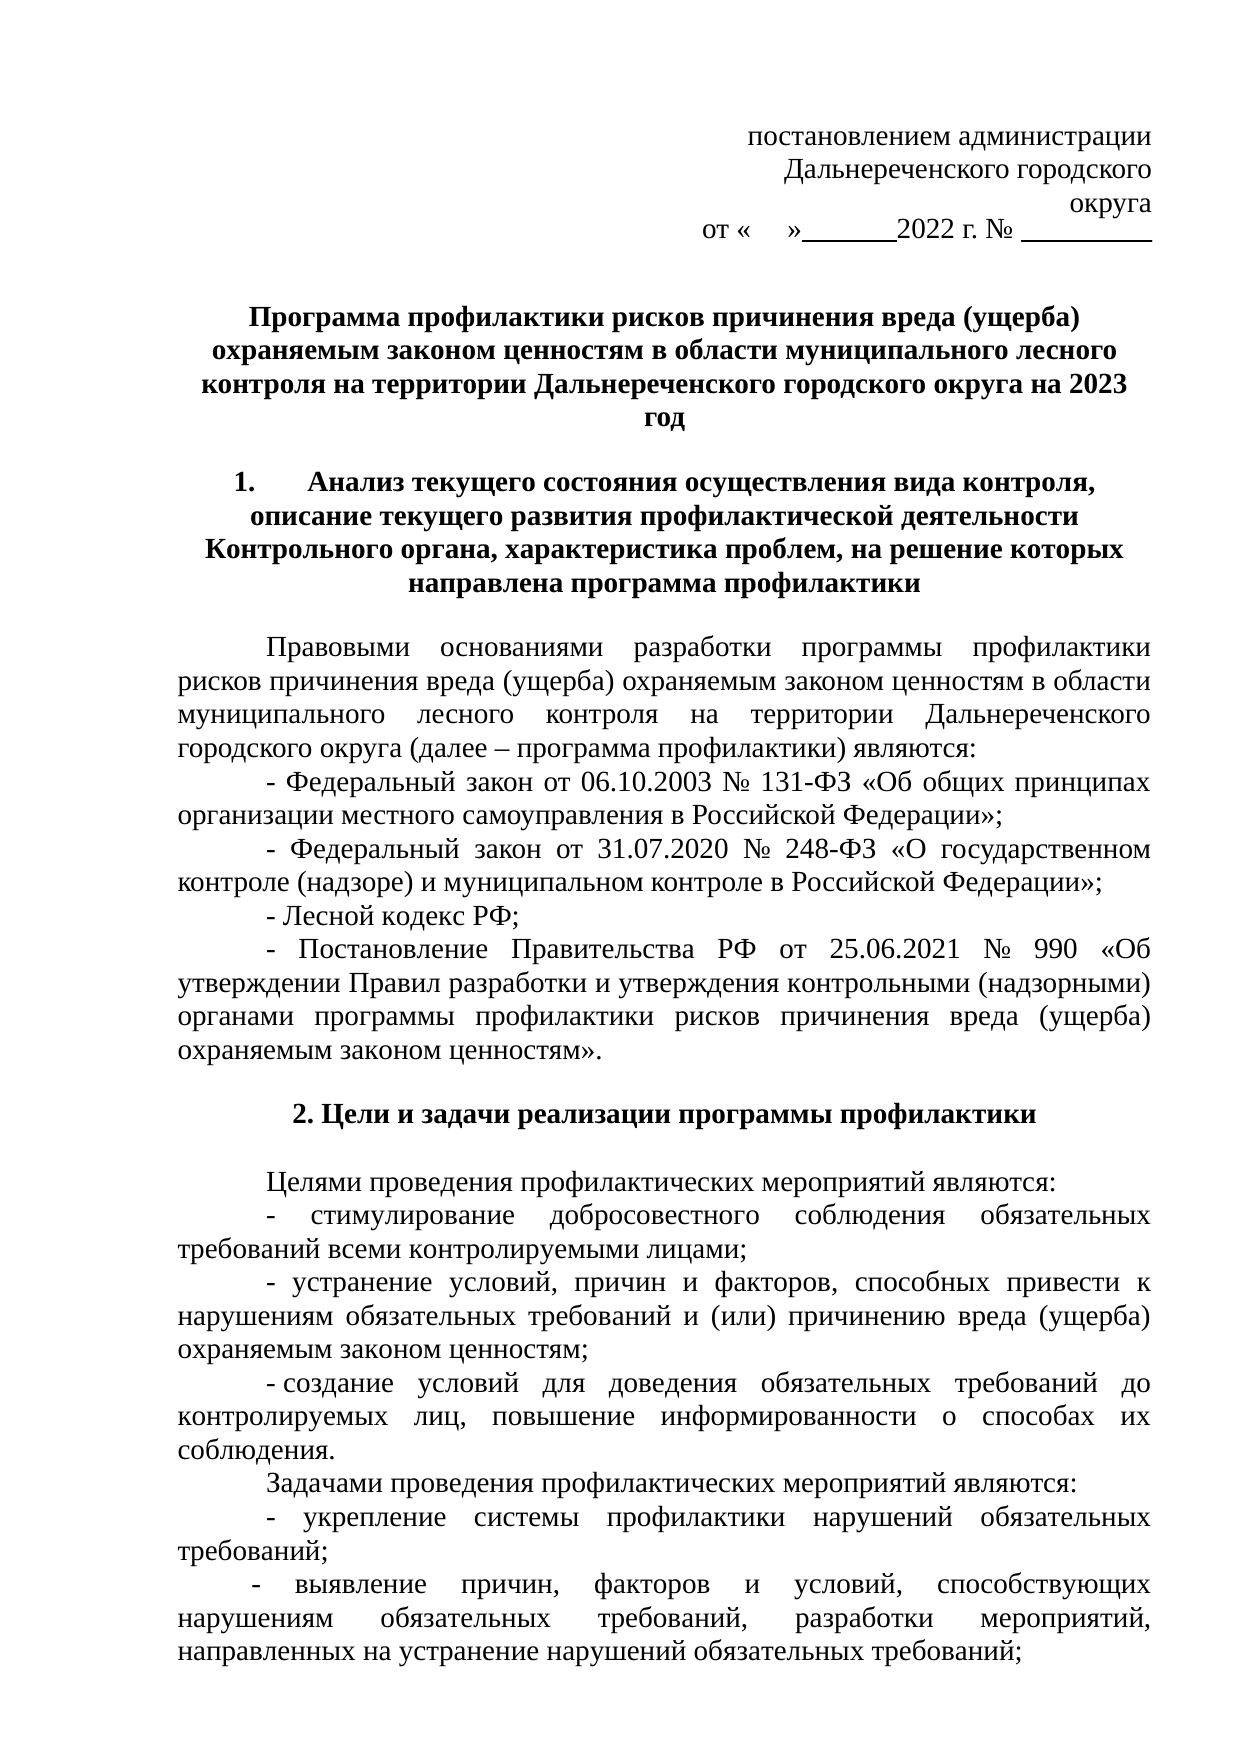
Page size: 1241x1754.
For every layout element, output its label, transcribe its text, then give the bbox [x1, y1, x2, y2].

text Задачами проведения профилактических мероприятий являются: [177, 1466, 1152, 1499]
text - стимулирование добросовестного соблюдения обязательных требований всеми контролируемыми лицами; [177, 1197, 1152, 1264]
text - устранение условий, причин и факторов, способных привести к нарушениям обязательных требований и (или) причинению вреда (ущерба) охраняемым законом ценностям; [177, 1264, 1152, 1365]
text Целями проведения профилактических мероприятий являются: [177, 1164, 1152, 1197]
text - создание условий для доведения обязательных требований до контролируемых лиц, повышение информированности о способах их соблюдения. [177, 1365, 1152, 1466]
text Программа профилактики рисков причинения вреда (ущерба) охраняемым законом ценностям в области муниципального лесного контроля на территории Дальнереченского городского округа на 2023 год [177, 299, 1152, 433]
text постановлением администрации [709, 118, 1152, 152]
text Дальнереченского городского округа [709, 152, 1069, 219]
text - Федеральный закон от 31.07.2020 № 248-ФЗ «О государственном контроле (надзоре) и муниципальном контроле в Российской Федерации»; [177, 831, 1152, 898]
list Анализ текущего состояния осуществления вида контроля, описание текущего развития профилактической деятельности Контрольного органа, характеристика проблем, на решение которых направлена программа профилактики [177, 464, 1152, 598]
text - выявление причин, факторов и условий, способствующих нарушениям обязательных требований, разработки мероприятий, направленных на устранение нарушений обязательных требований; [177, 1566, 1152, 1667]
text - Федеральный закон от 06.10.2003 № 131-ФЗ «Об общих принципах организации местного самоуправления в Российской Федерации»; [177, 764, 1152, 831]
text - Лесной кодекс РФ; [177, 898, 1152, 931]
text - Постановление Правительства РФ от 25.06.2021 № 990 «Об утверждении Правил разработки и утверждения контрольными (надзорными) органами программы профилактики рисков причинения вреда (ущерба) охраняемым законом ценностям». [177, 931, 1152, 1066]
text 2. Цели и задачи реализации программы профилактики [177, 1097, 1152, 1130]
text от « » 2022 г. № _ [177, 219, 1152, 244]
text - укрепление системы профилактики нарушений обязательных требований; [177, 1499, 1152, 1566]
text Правовыми основаниями разработки программы профилактики рисков причинения вреда (ущерба) охраняемым законом ценностям в области муниципального лесного контроля на территории Дальнереченского городского округа (далее – программа профилактики) являются: [177, 629, 1152, 764]
